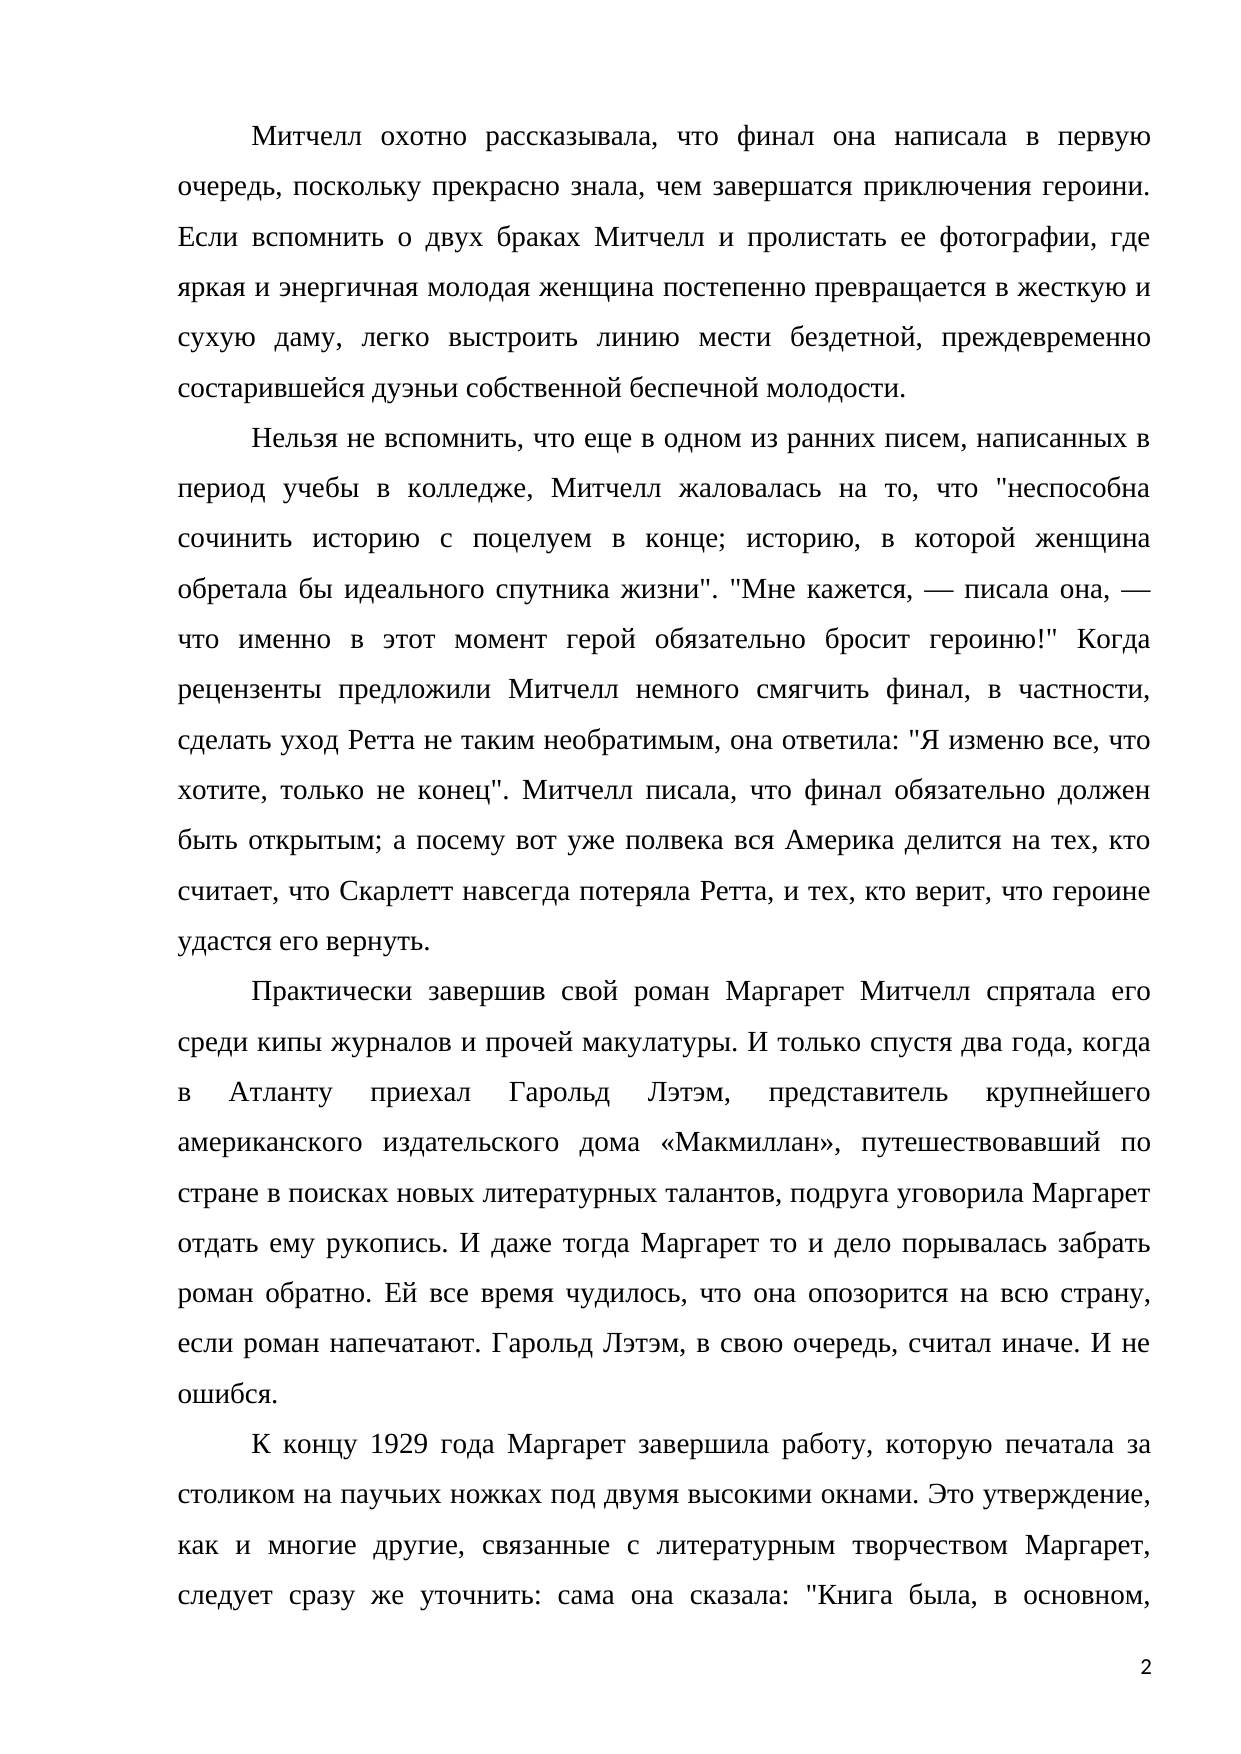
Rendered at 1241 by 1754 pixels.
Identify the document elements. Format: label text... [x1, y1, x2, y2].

text Нельзя не вспомнить, что еще в одном из ранних писем, написанных в период учебы в колледже, Митчелл жаловалась на то, что "неспособна сочинить историю с поцелуем в конце; историю, в которой женщина обретала бы идеального спутника жизни". "Мне кажется, — писала она, — что именно в этот момент герой обязательно бросит героиню!" Когда рецензенты предложили Митчелл немного смягчить финал, в частности, сделать уход Ретта не таким необратимым, она ответила: "Я изменю все, что хотите, только не конец". Митчелл писала, что финал обязательно должен быть открытым; а посему вот уже полвека вся Америка делится на тех, кто считает, что Скарлетт навсегда потеряла Ретта, и тех, кто верит, что героине удастся его вернуть. [177, 420, 1152, 957]
text Практически завершив свой роман Маргарет Митчелл спрятала его среди кипы журналов и прочей макулатуры. И только спустя два года, когда в Атланту приехал Гарольд Лэтэм, представитель крупнейшего американского издательского дома «Макмиллан», путешествовавший по стране в поисках новых литературных талантов, подруга уговорила Маргарет отдать ему рукопись. И даже тогда Маргарет то и дело порывалась забрать роман обратно. Ей все время чудилось, что она опозорится на всю страну, если роман напечатают. Гарольд Лэтэм, в свою очередь, считал иначе. И не ошибся. [177, 973, 1152, 1409]
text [177, 1426, 1152, 1611]
text Митчелл охотно рассказывала, что финал она написала в первую очередь, поскольку прекрасно знала, чем завершатся приключения героини. Если вспомнить о двух браках Митчелл и пролистать ее фотографии, где яркая и энергичная молодая женщина постепенно превращается в жесткую и сухую даму, легко выстроить линию мести бездетной, преждевременно состарившейся дуэньи собственной беспечной молодости. [177, 118, 1152, 403]
